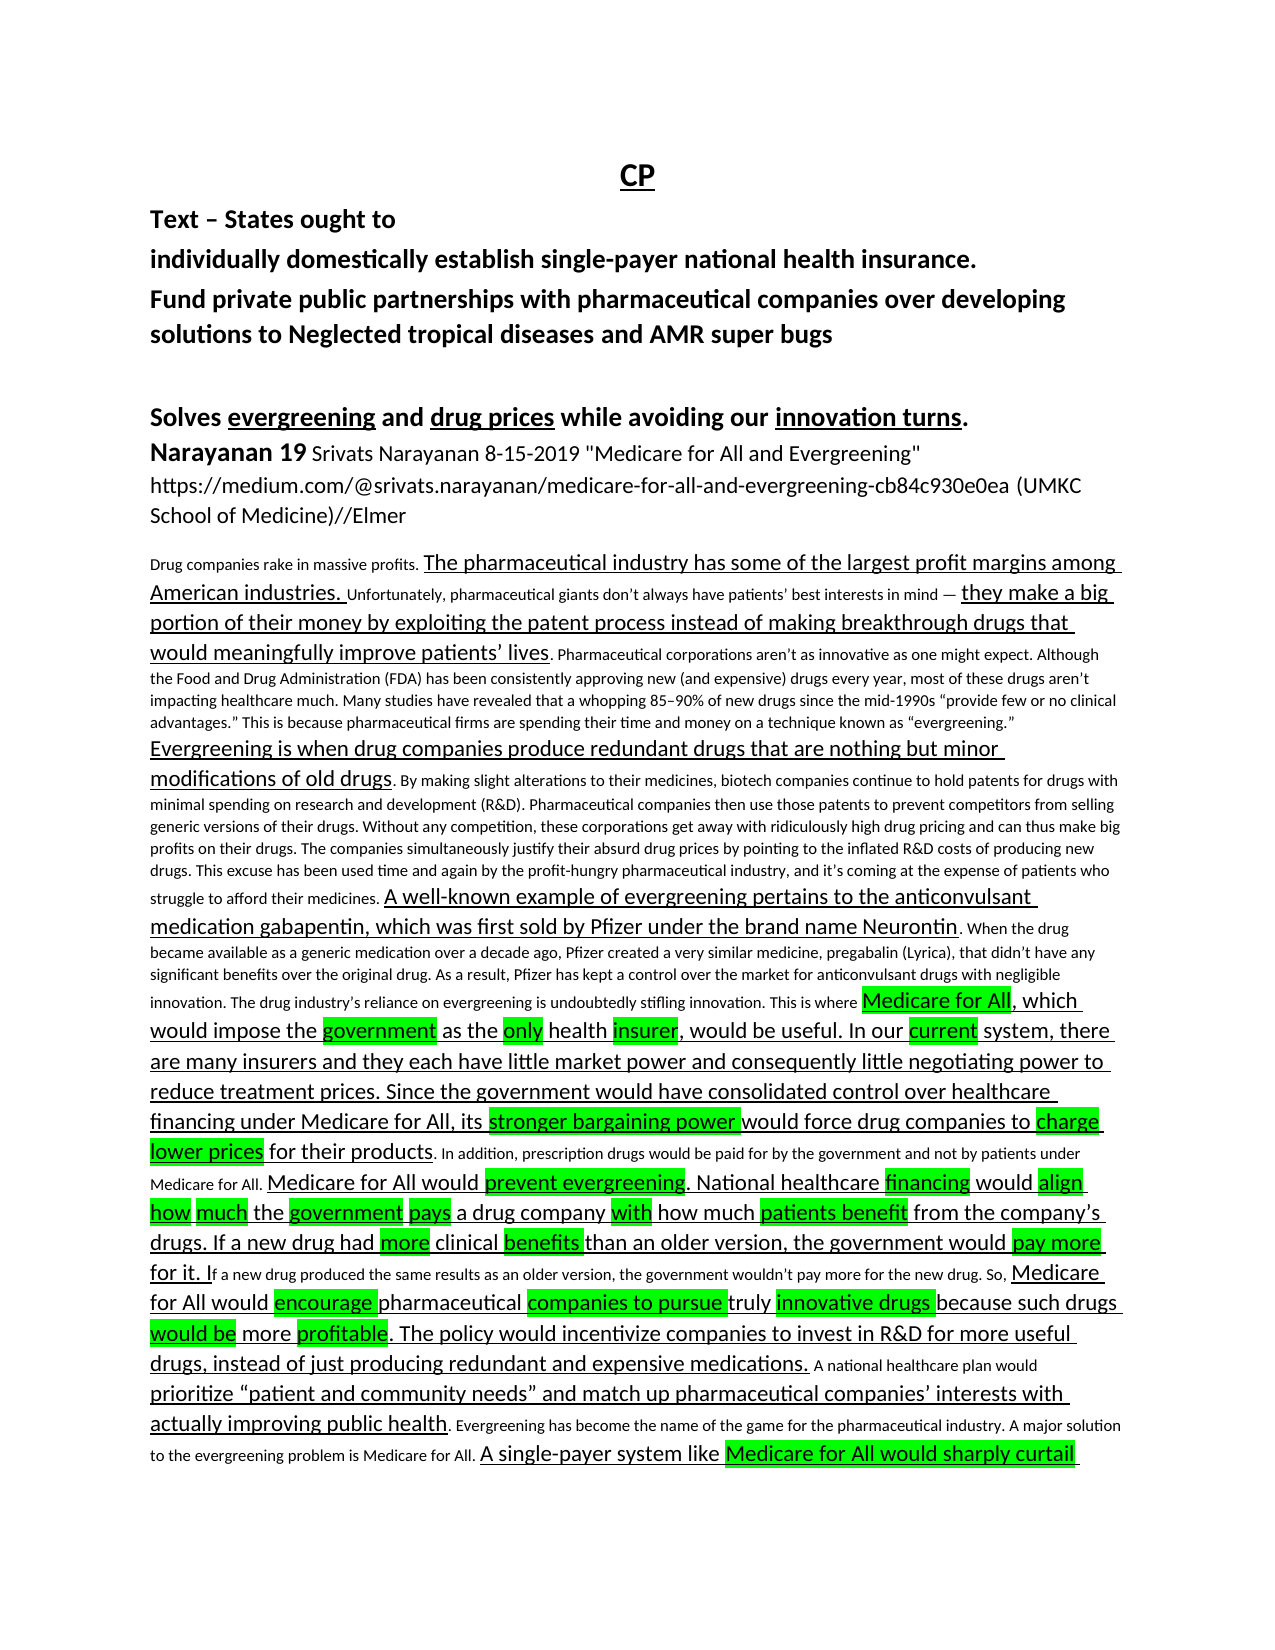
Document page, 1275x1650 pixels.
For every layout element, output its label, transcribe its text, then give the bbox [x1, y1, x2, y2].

subtitle Text – States ought to [150, 202, 1125, 235]
text Narayanan 19 Srivats Narayanan 8-15-2019 "Medicare for All and Evergreening" https://medium.com/@srivats.narayanan/medicare-for-all-and-evergreening-cb84c930e0ea (UMKC School of Medicine)//Elmer [150, 436, 1125, 529]
subtitle Solves evergreening and drug prices while avoiding our innovation turns. [150, 400, 1125, 433]
subtitle Fund private public partnerships with pharmaceutical companies over developing solutions to Neglected tropical diseases and AMR super bugs [150, 282, 1125, 351]
subtitle individually domestically establish single-payer national health insurance. [150, 242, 1125, 275]
subtitle CP [150, 154, 1125, 195]
